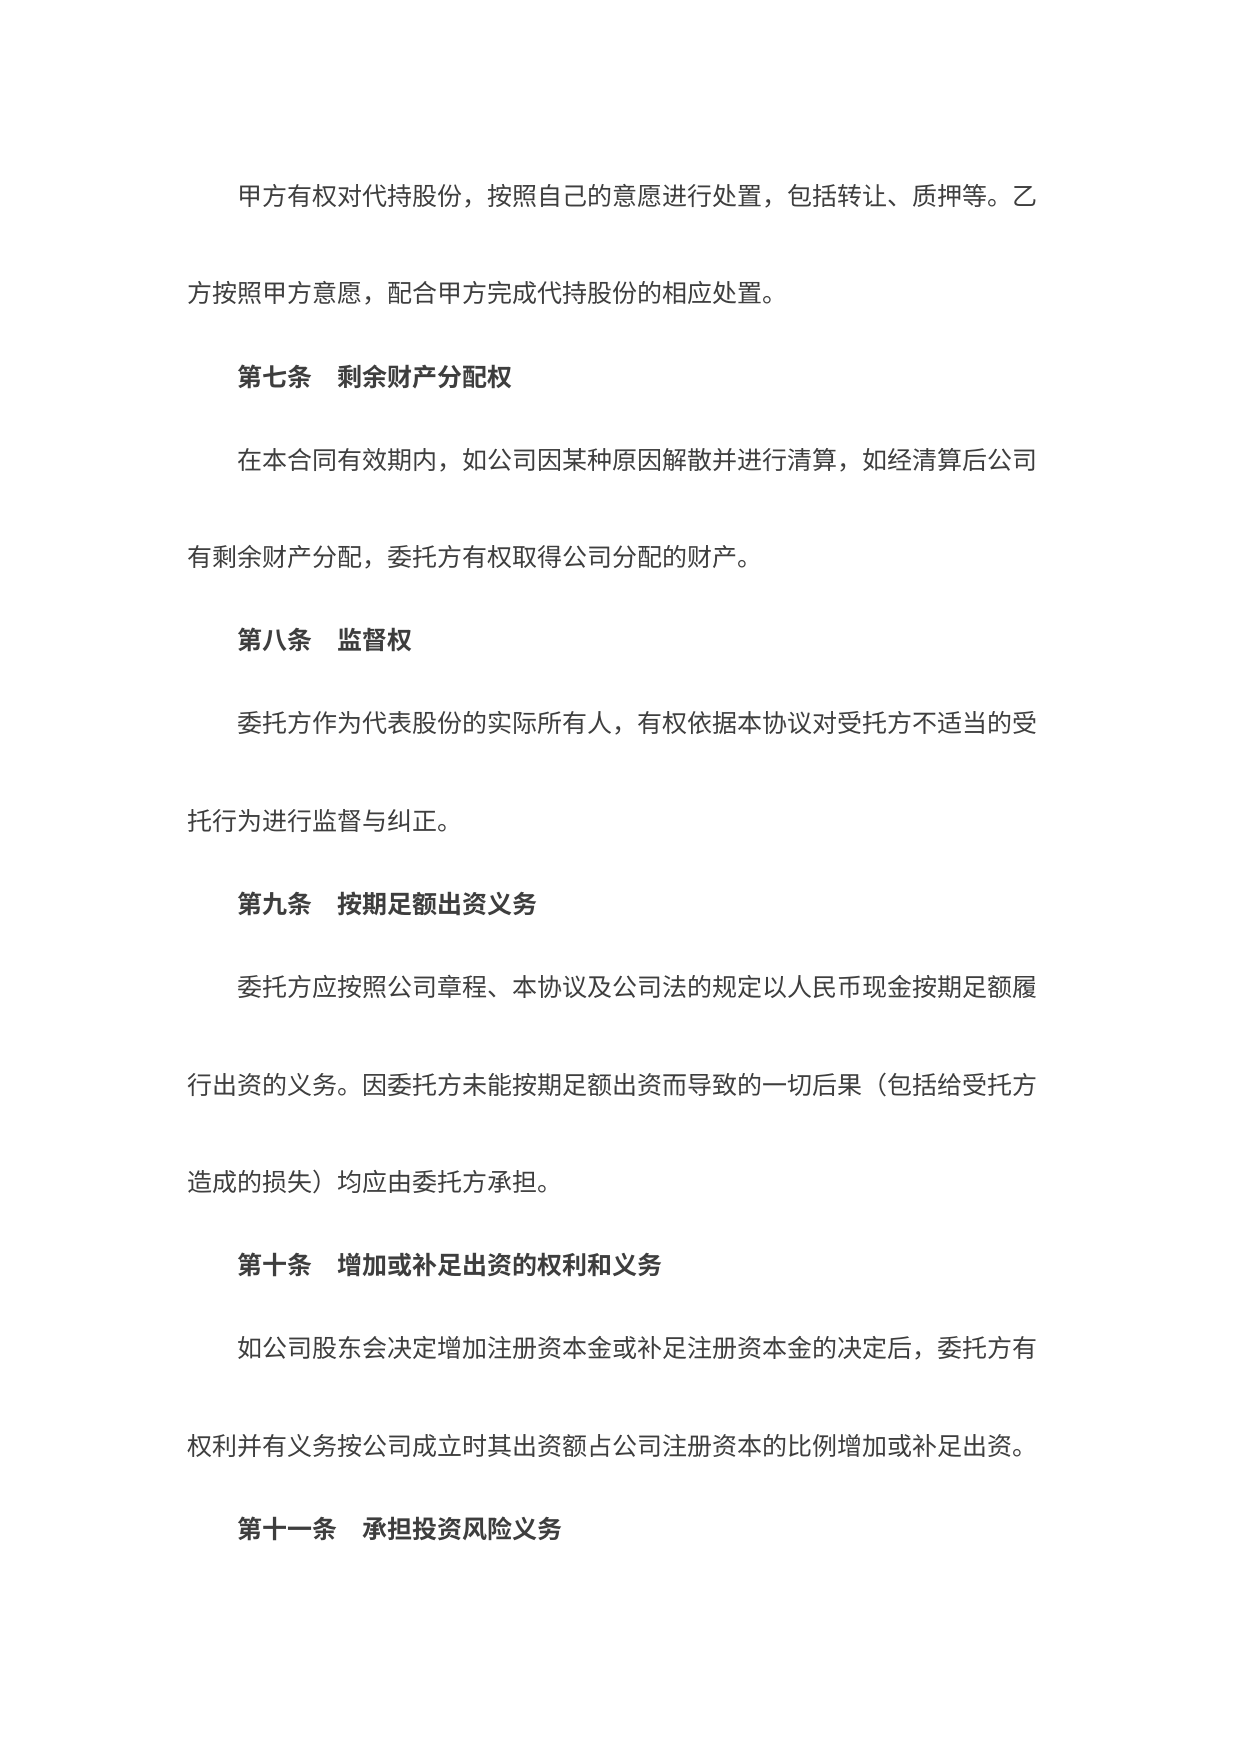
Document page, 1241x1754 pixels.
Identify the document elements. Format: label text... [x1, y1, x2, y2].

text 第九条 按期足额出资义务 [187, 870, 1053, 935]
text 第十一条 承担投资风险义务 [187, 1495, 1053, 1560]
text 第八条 监督权 [187, 606, 1053, 671]
text 第十条 增加或补足出资的权利和义务 [187, 1231, 1053, 1296]
text 委托方作为代表股份的实际所有人，有权依据本协议对受托方不适当的受托行为进行监督与纠正。 [187, 689, 1053, 852]
text 委托方应按照公司章程、本协议及公司法的规定以人民币现金按期足额履行出资的义务。因委托方未能按期足额出资而导致的一切后果（包括给受托方造成的损失）均应由委托方承担。 [187, 953, 1053, 1213]
text 第七条 剩余财产分配权 [187, 343, 1053, 408]
text 如公司股东会决定增加注册资本金或补足注册资本金的决定后，委托方有权利并有义务按公司成立时其出资额占公司注册资本的比例增加或补足出资。 [187, 1314, 1053, 1477]
text 甲方有权对代持股份，按照自己的意愿进行处置，包括转让、质押等。乙方按照甲方意愿，配合甲方完成代持股份的相应处置。 [187, 162, 1053, 324]
text 在本合同有效期内，如公司因某种原因解散并进行清算，如经清算后公司有剩余财产分配，委托方有权取得公司分配的财产。 [187, 426, 1053, 588]
